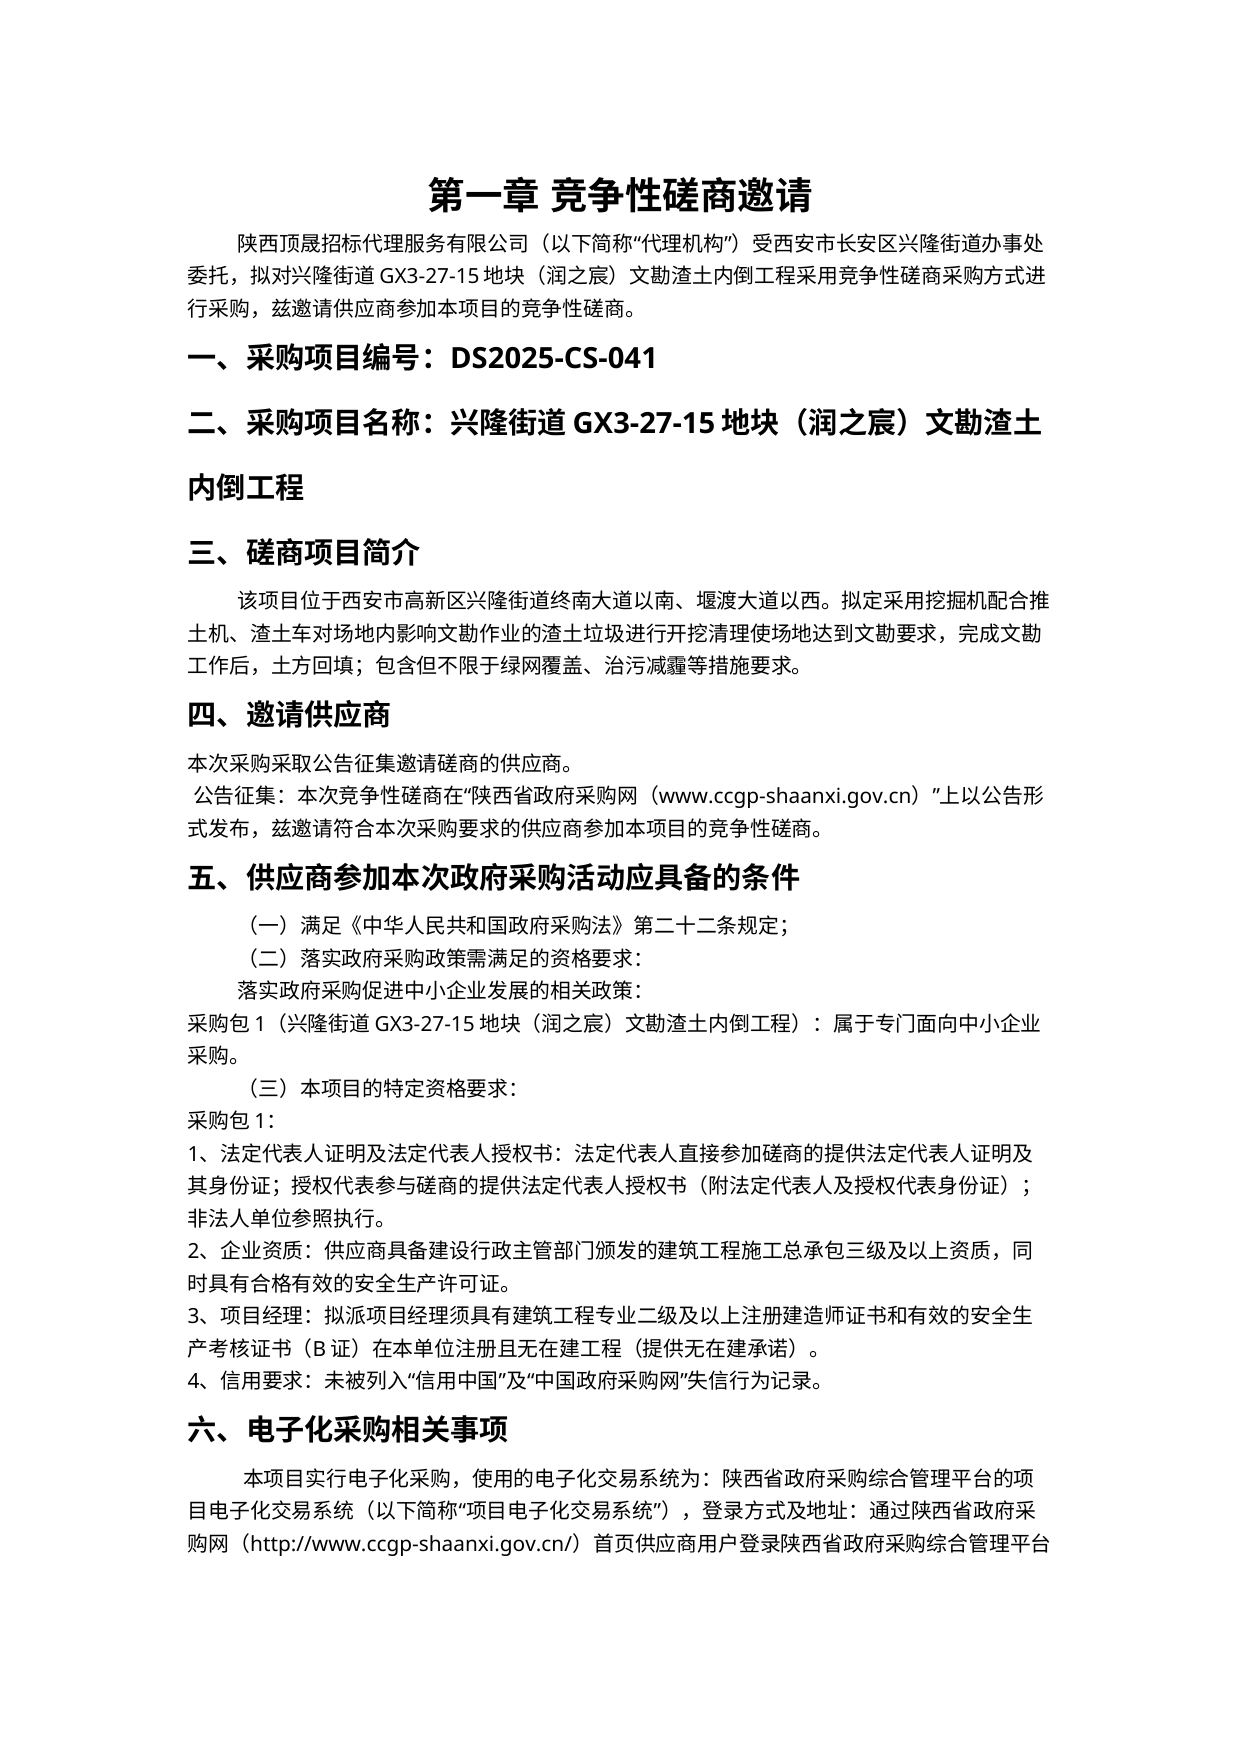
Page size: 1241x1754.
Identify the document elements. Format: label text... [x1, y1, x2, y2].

text （二）落实政府采购政策需满足的资格要求： [187, 942, 1053, 974]
text 陕西顶晟招标代理服务有限公司（以下简称“代理机构”）受西安市长安区兴隆街道办事处委托，拟对兴隆街道GX3-27-15地块（润之宸）文勘渣土内倒工程采用竞争性磋商采购方式进行采购，兹邀请供应商参加本项目的竞争性磋商。 [187, 227, 1053, 324]
text （一）满足《中华人民共和国政府采购法》第二十二条规定； [187, 909, 1053, 942]
text 本次采购采取公告征集邀请磋商的供应商。 [187, 747, 1053, 779]
text 1、法定代表人证明及法定代表人授权书：法定代表人直接参加磋商的提供法定代表人证明及其身份证；授权代表参与磋商的提供法定代表人授权书（附法定代表人及授权代表身份证）；非法人单位参照执行。 [187, 1137, 1053, 1234]
text 第一章 竞争性磋商邀请 [187, 162, 1053, 227]
text 落实政府采购促进中小企业发展的相关政策： [187, 974, 1053, 1007]
text 三、磋商项目简介 [187, 519, 1053, 584]
text 公告征集：本次竞争性磋商在“陕西省政府采购网（www.ccgp-shaanxi.gov.cn）”上以公告形式发布，兹邀请符合本次采购要求的供应商参加本项目的竞争性磋商。 [187, 779, 1053, 844]
text 一、采购项目编号：DS2025-CS-041 [187, 324, 1053, 389]
text 采购包1（兴隆街道GX3-27-15地块（润之宸）文勘渣土内倒工程）：属于专门面向中小企业采购。 [187, 1007, 1053, 1072]
text 3、项目经理：拟派项目经理须具有建筑工程专业二级及以上注册建造师证书和有效的安全生产考核证书（B证）在本单位注册且无在建工程（提供无在建承诺）。 [187, 1299, 1053, 1364]
text 五、供应商参加本次政府采购活动应具备的条件 [187, 844, 1053, 909]
text （三）本项目的特定资格要求： [187, 1072, 1053, 1104]
text 2、企业资质：供应商具备建设行政主管部门颁发的建筑工程施工总承包三级及以上资质，同时具有合格有效的安全生产许可证。 [187, 1234, 1053, 1299]
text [187, 1462, 1053, 1559]
text 4、信用要求：未被列入“信用中国”及“中国政府采购网”失信行为记录。 [187, 1364, 1053, 1397]
text 该项目位于西安市高新区兴隆街道终南大道以南、堰渡大道以西。拟定采用挖掘机配合推土机、渣土车对场地内影响文勘作业的渣土垃圾进行开挖清理使场地达到文勘要求，完成文勘工作后，土方回填；包含但不限于绿网覆盖、治污减霾等措施要求。 [187, 584, 1053, 682]
text 四、邀请供应商 [187, 682, 1053, 747]
text 二、采购项目名称：兴隆街道GX3-27-15地块（润之宸）文勘渣土内倒工程 [187, 389, 1053, 519]
text 采购包1： [187, 1104, 1053, 1137]
text 六、电子化采购相关事项 [187, 1397, 1053, 1462]
